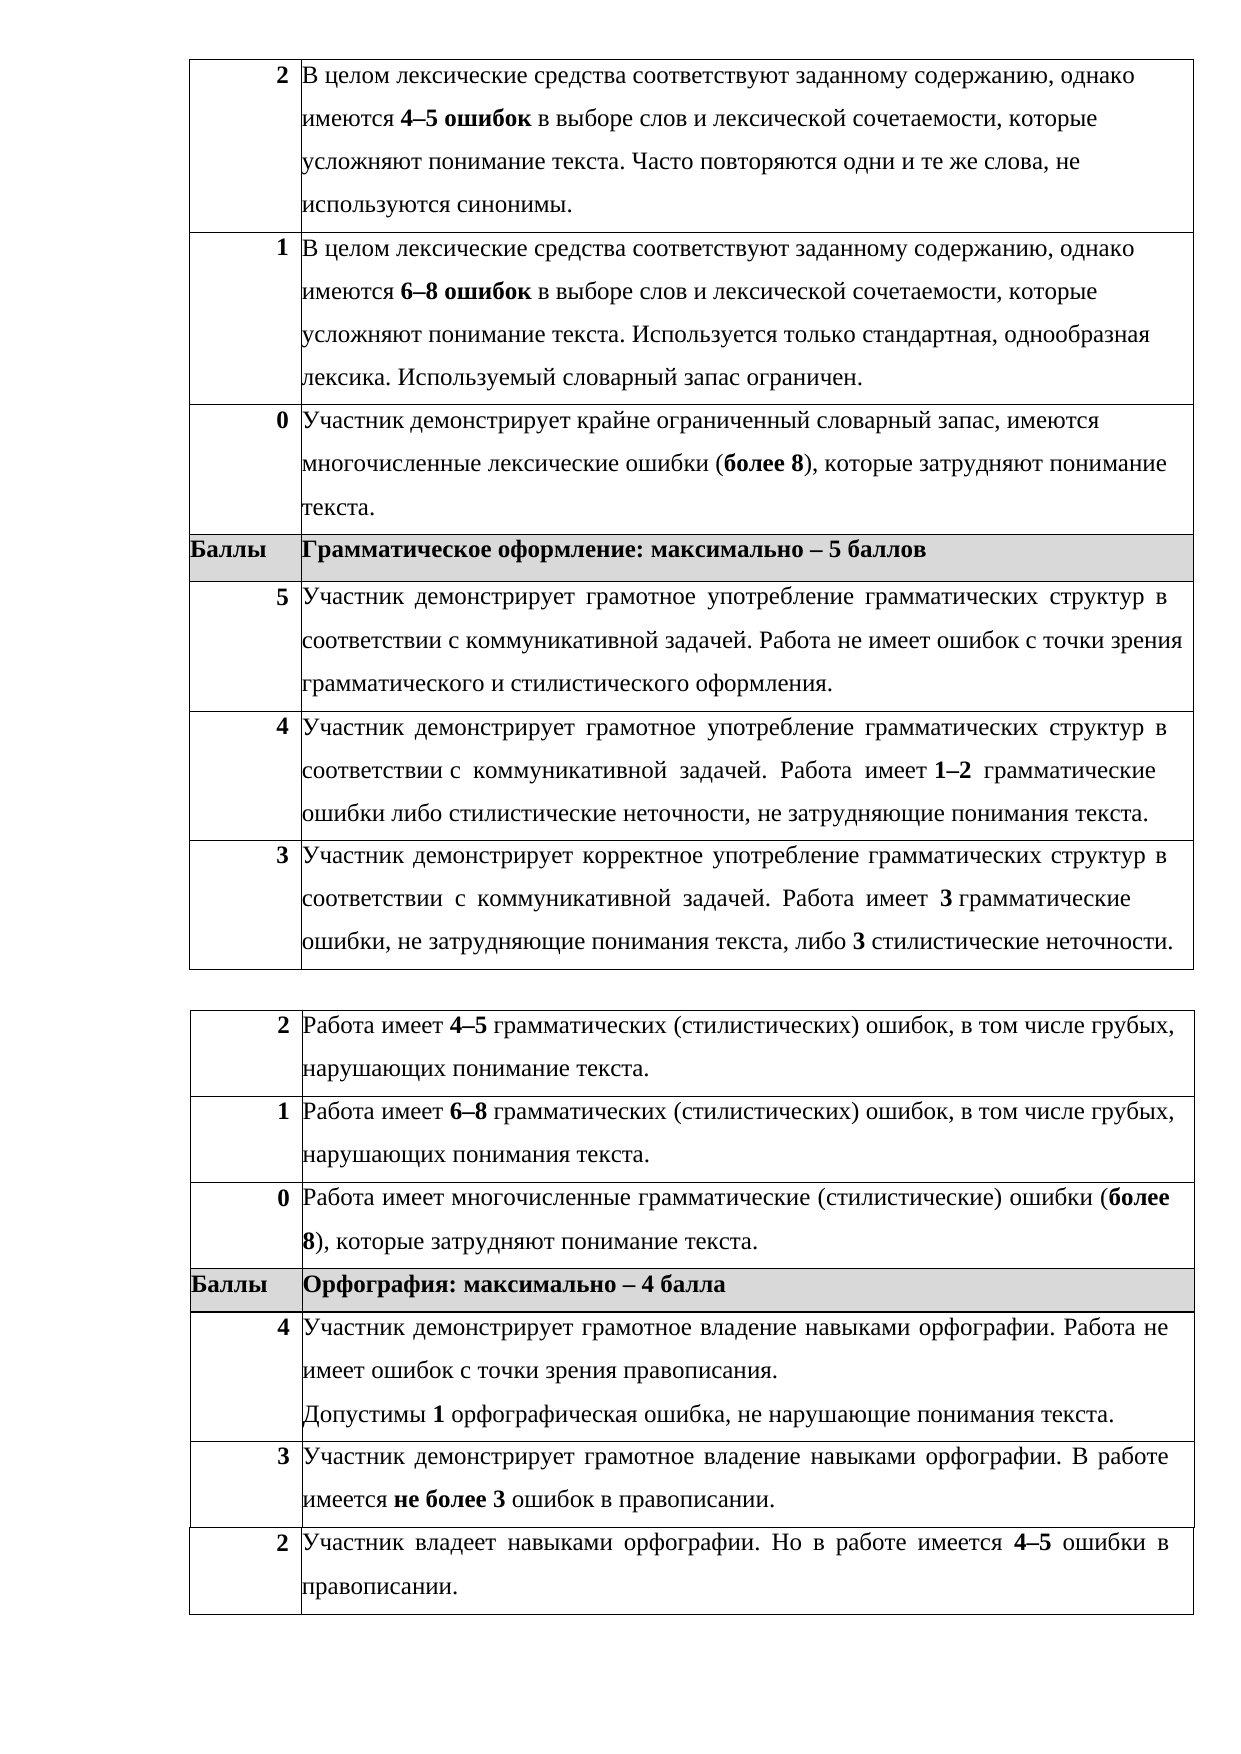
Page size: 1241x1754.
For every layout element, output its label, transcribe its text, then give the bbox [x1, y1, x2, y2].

table_cell Участник демонстрирует грамотное употребление грамматических структур в соответствии с коммуникативной задачей. Работа имеет 1–2 грамматические ошибки либо стилистические неточности, не затрудняющие понимания текста. [302, 712, 1193, 840]
table_cell Работа имеет 6–8 грамматических (стилистических) ошибок, в том числе грубых, нарушающих понимания текста. [303, 1097, 1194, 1182]
table_cell 1 [191, 1097, 302, 1182]
table_header 2 [191, 1011, 302, 1096]
table_cell 1 [190, 233, 301, 404]
table_cell Орфография: максимально – 4 балла [303, 1269, 1194, 1311]
table_cell 3 [191, 1442, 302, 1527]
table_cell 3 [190, 841, 301, 969]
table_cell Участник демонстрирует грамотное владение навыками орфографии. Работа не имеет ошибок с точки зрения правописания. Допустимы 1 орфографическая ошибка, не нарушающие понимания текста. [303, 1313, 1194, 1441]
table_cell 4 [191, 1313, 302, 1441]
table_cell В целом лексические средства соответствуют заданному содержанию, однако имеются 4–5 ошибок в выборе слов и лексической сочетаемости, которые усложняют понимание текста. Часто повторяются одни и те же слова, не используются синонимы. [302, 60, 1193, 232]
table_cell Грамматическое оформление: максимально – 5 баллов [302, 535, 1193, 581]
table_cell Работа имеет многочисленные грамматические (стилистические) ошибки (более 8), которые затрудняют понимание текста. [303, 1183, 1194, 1268]
table_cell 5 [190, 582, 301, 711]
table_cell 4 [190, 712, 301, 840]
table_cell Участник демонстрирует крайне ограниченный словарный запас, имеются многочисленные лексические ошибки (более 8), которые затрудняют понимание текста. [302, 405, 1193, 533]
table_cell 2 [190, 60, 301, 232]
table_cell Участник демонстрирует грамотное употребление грамматических структур в соответствии с коммуникативной задачей. Работа не имеет ошибок с точки зрения грамматического и стилистического оформления. [302, 582, 1193, 711]
table_cell В целом лексические средства соответствуют заданному содержанию, однако имеются 6–8 ошибок в выборе слов и лексической сочетаемости, которые усложняют понимание текста. Используется только стандартная, однообразная лексика. Используемый словарный запас ограничен. [302, 233, 1193, 404]
table_cell Баллы [191, 1269, 302, 1311]
table_cell Баллы [190, 535, 301, 581]
table_cell Участник владеет навыками орфографии. Но в работе имеется 4–5 ошибки в правописании. [302, 1528, 1193, 1613]
table_header Работа имеет 4–5 грамматических (стилистических) ошибок, в том числе грубых, нарушающих понимание текста. [303, 1011, 1194, 1096]
table_cell 2 [190, 1528, 301, 1613]
table_cell Участник демонстрирует грамотное владение навыками орфографии. В работе имеется не более 3 ошибок в правописании. [303, 1442, 1194, 1527]
table_cell 0 [190, 405, 301, 533]
table_cell Участник демонстрирует корректное употребление грамматических структур в соответствии с коммуникативной задачей. Работа имеет 3 грамматические ошибки, не затрудняющие понимания текста, либо 3 стилистические неточности. [302, 841, 1193, 969]
table_cell 0 [191, 1183, 302, 1268]
